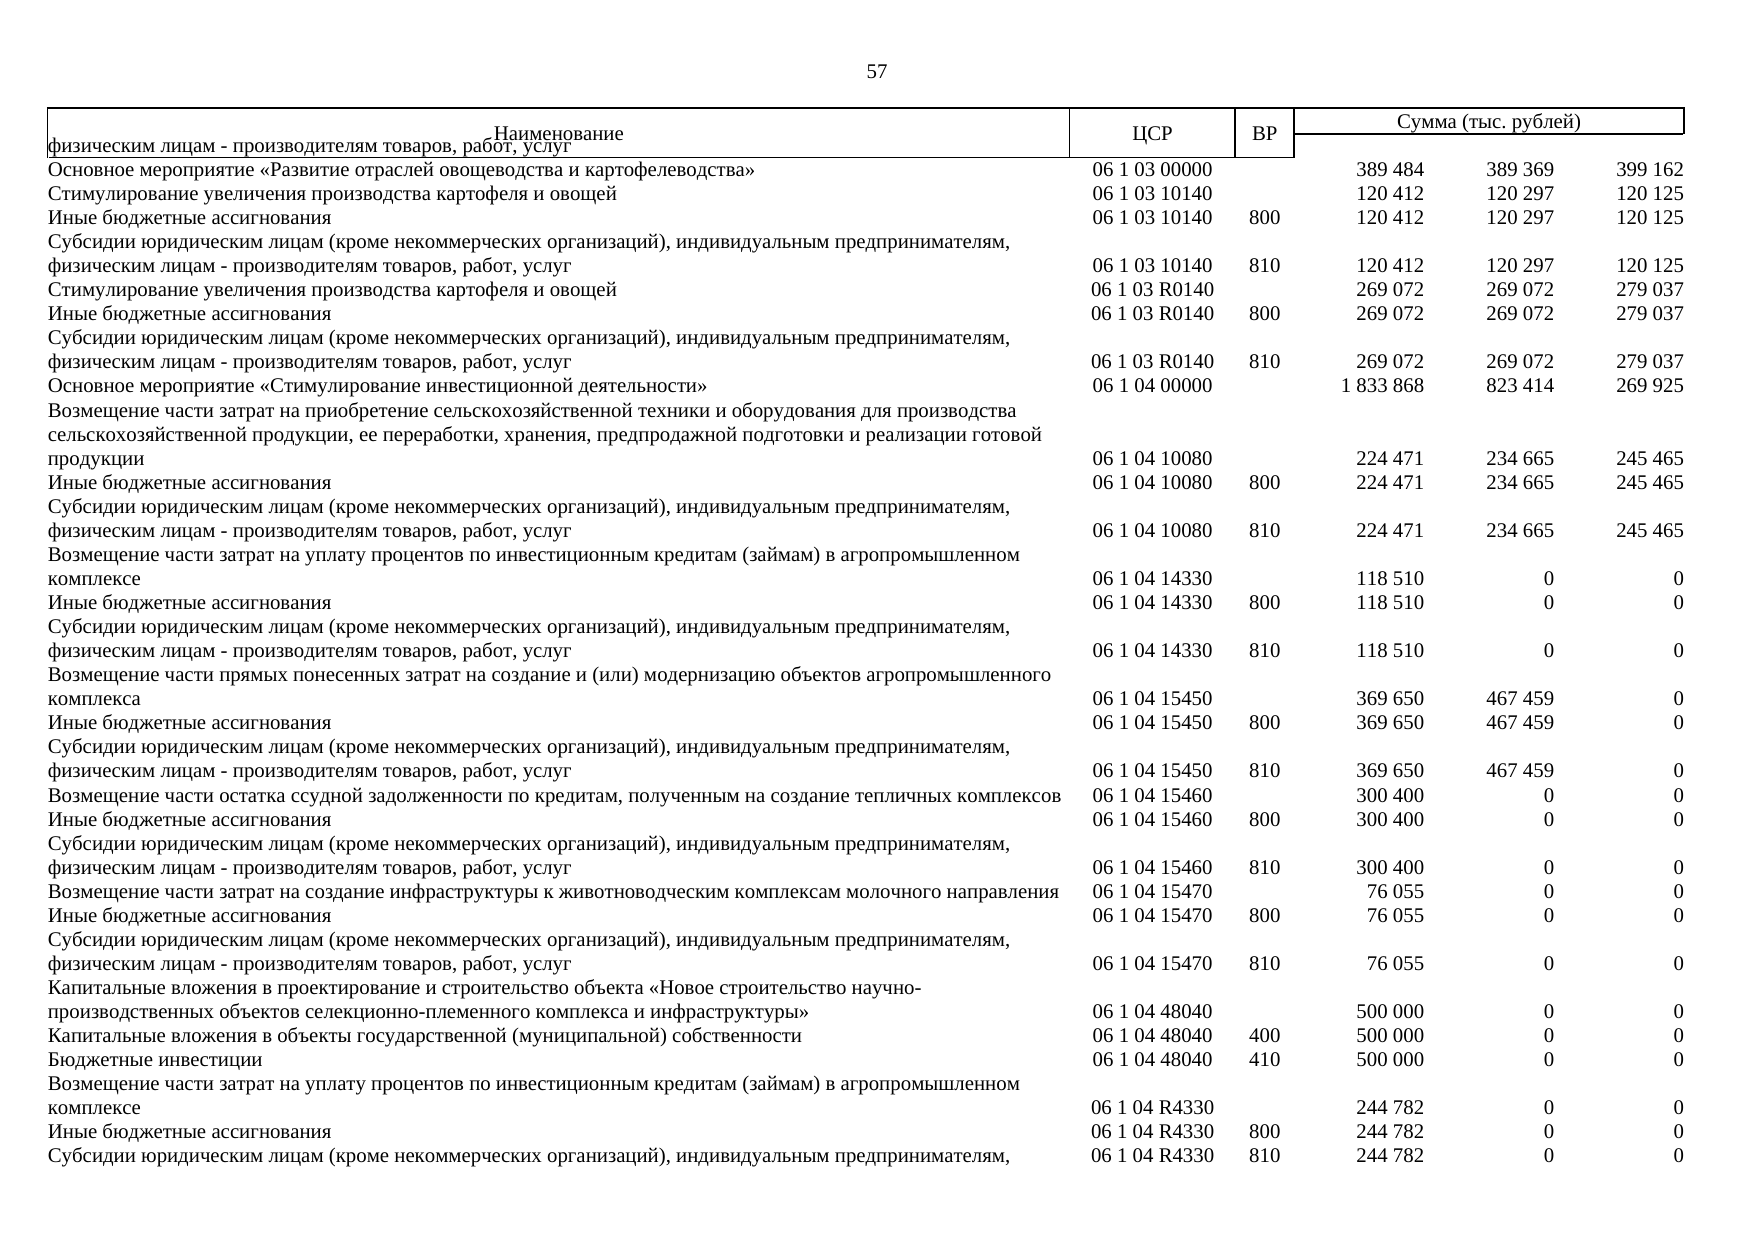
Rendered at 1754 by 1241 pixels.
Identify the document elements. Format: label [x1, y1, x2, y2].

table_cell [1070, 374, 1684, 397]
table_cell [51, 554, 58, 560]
table_header [1295, 109, 1683, 133]
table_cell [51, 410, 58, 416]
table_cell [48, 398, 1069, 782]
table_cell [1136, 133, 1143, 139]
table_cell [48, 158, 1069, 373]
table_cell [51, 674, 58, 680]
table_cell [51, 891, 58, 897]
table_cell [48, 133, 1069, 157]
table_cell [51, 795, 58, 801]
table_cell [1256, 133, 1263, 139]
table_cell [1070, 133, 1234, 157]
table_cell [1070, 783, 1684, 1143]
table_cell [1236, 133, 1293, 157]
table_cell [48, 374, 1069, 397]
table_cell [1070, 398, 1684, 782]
table_header [1236, 109, 1293, 133]
table_header [1070, 109, 1234, 133]
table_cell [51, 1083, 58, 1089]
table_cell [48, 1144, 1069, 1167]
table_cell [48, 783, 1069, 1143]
table_header [48, 109, 1069, 133]
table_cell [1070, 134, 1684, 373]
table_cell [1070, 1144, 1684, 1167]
